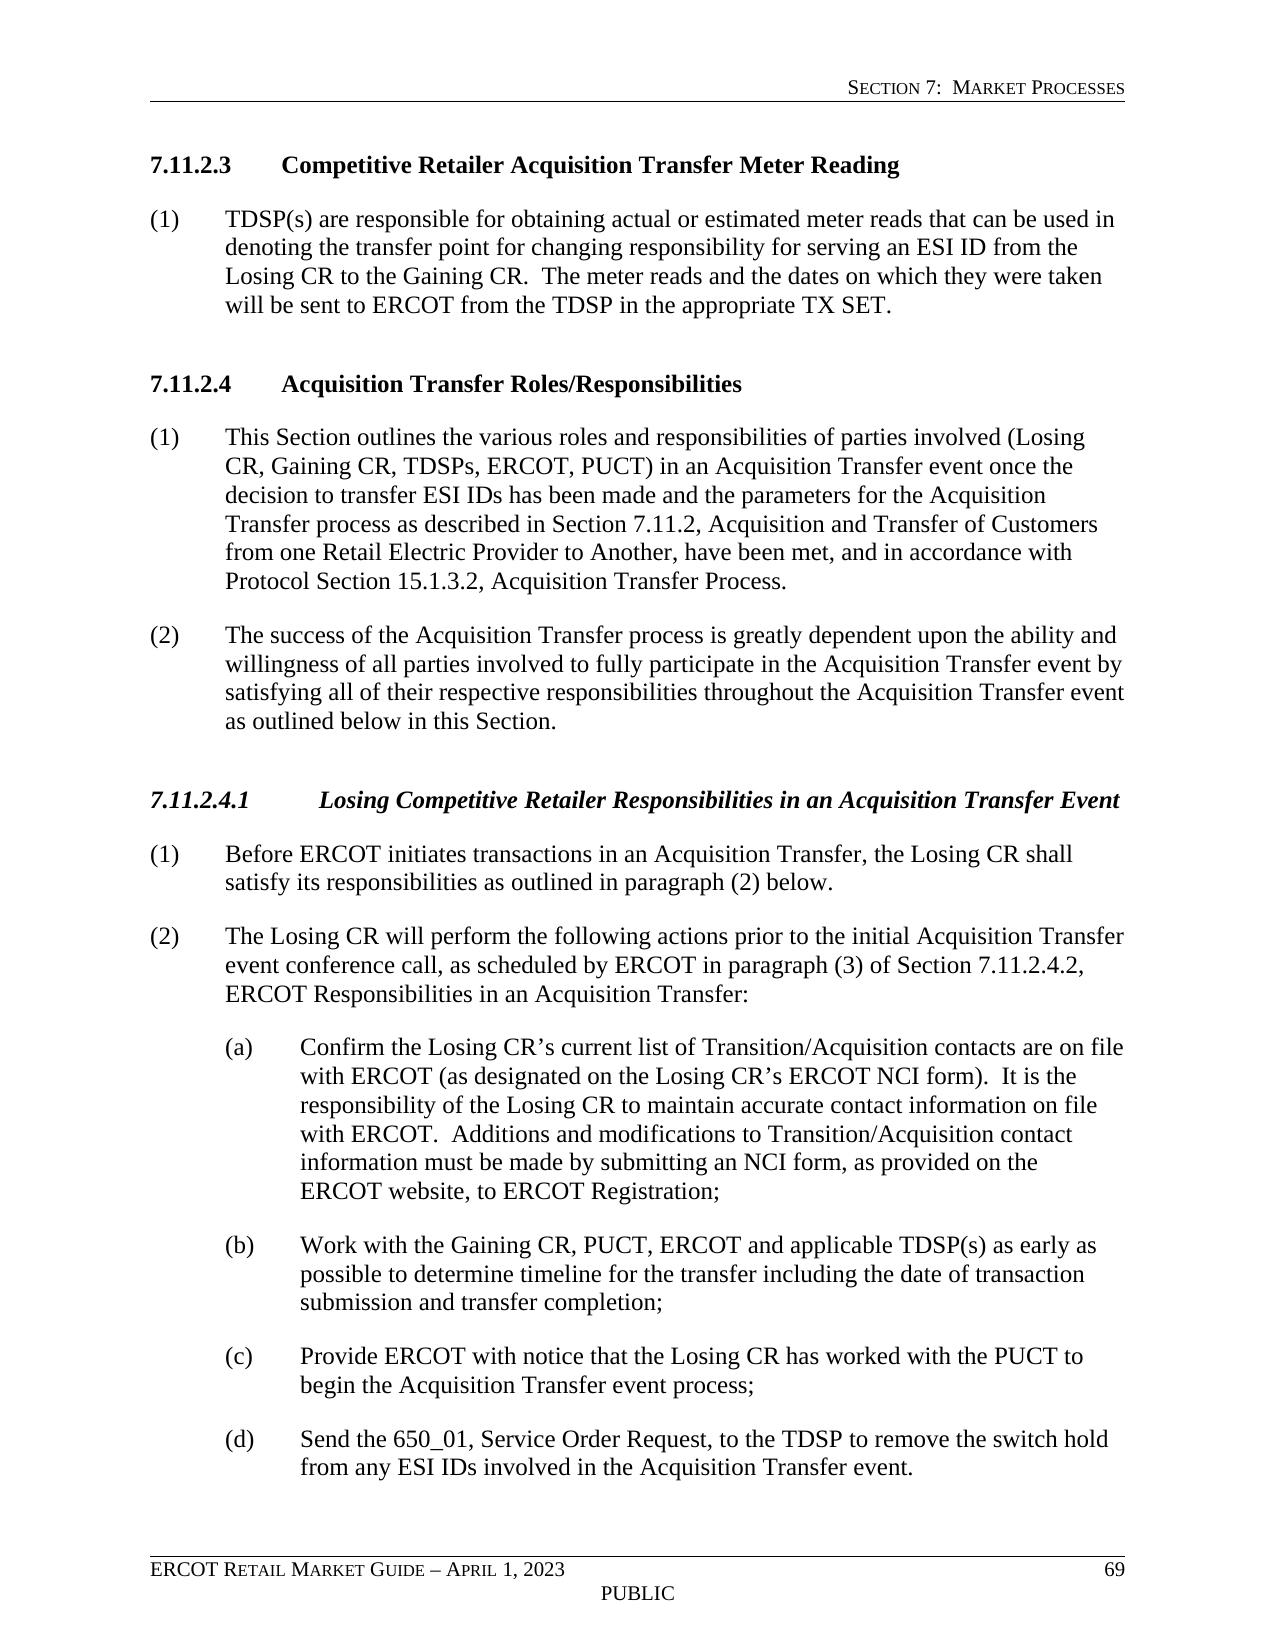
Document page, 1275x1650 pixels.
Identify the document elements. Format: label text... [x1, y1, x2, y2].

text (1) Before ERCOT initiates transactions in an Acquisition Transfer, the Losing CR shall satisfy its responsibilities as outlined in paragraph (2) below. [150, 839, 1125, 896]
text (d) Send the 650_01, Service Order Request, to the TDSP to remove the switch hold from any ESI IDs involved in the Acquisition Transfer event. [225, 1424, 1125, 1481]
text 7.11.2.3 Competitive Retailer Acquisition Transfer Meter Reading [150, 150, 1125, 179]
text (a) Confirm the Losing CR’s current list of Transition/Acquisition contacts are on file with ERCOT (as designated on the Losing CR’s ERCOT NCI form). It is the responsibility of the Losing CR to maintain accurate contact information on file with ERCOT. Additions and modifications to Transition/Acquisition contact information must be made by submitting an NCI form, as provided on the ERCOT website, to ERCOT Registration; [225, 1032, 1125, 1205]
text (1) TDSP(s) are responsible for obtaining actual or estimated meter reads that can be used in denoting the transfer point for changing responsibility for serving an ESI ID from the Losing CR to the Gaining CR. The meter reads and the dates on which they were taken will be sent to ERCOT from the TDSP in the appropriate TX SET. [150, 204, 1125, 319]
text (1) This Section outlines the various roles and responsibilities of parties involved (Losing CR, Gaining CR, TDSPs, ERCOT, PUCT) in an Acquisition Transfer event once the decision to transfer ESI IDs has been made and the parameters for the Acquisition Transfer process as described in Section 7.11.2, Acquisition and Transfer of Customers from one Retail Electric Provider to Another, have been met, and in accordance with Protocol Section 15.1.3.2, Acquisition Transfer Process. [150, 422, 1125, 595]
text (c) Provide ERCOT with notice that the Losing CR has worked with the PUCT to begin the Acquisition Transfer event process; [225, 1341, 1125, 1399]
text (2) The success of the Acquisition Transfer process is greatly dependent upon the ability and willingness of all parties involved to fully participate in the Acquisition Transfer event by satisfying all of their respective responsibilities throughout the Acquisition Transfer event as outlined below in this Section. [150, 620, 1125, 735]
text 7.11.2.4.1 Losing Competitive Retailer Responsibilities in an Acquisition Transfer Event [150, 785, 1125, 814]
text (b) Work with the Gaining CR, PUCT, ERCOT and applicable TDSP(s) as early as possible to determine timeline for the transfer including the date of transaction submission and transfer completion; [225, 1230, 1125, 1316]
text 7.11.2.4 Acquisition Transfer Roles/Responsibilities [150, 369, 1125, 397]
text (2) The Losing CR will perform the following actions prior to the initial Acquisition Transfer event conference call, as scheduled by ERCOT in paragraph (3) of Section 7.11.2.4.2, ERCOT Responsibilities in an Acquisition Transfer: [150, 921, 1125, 1007]
